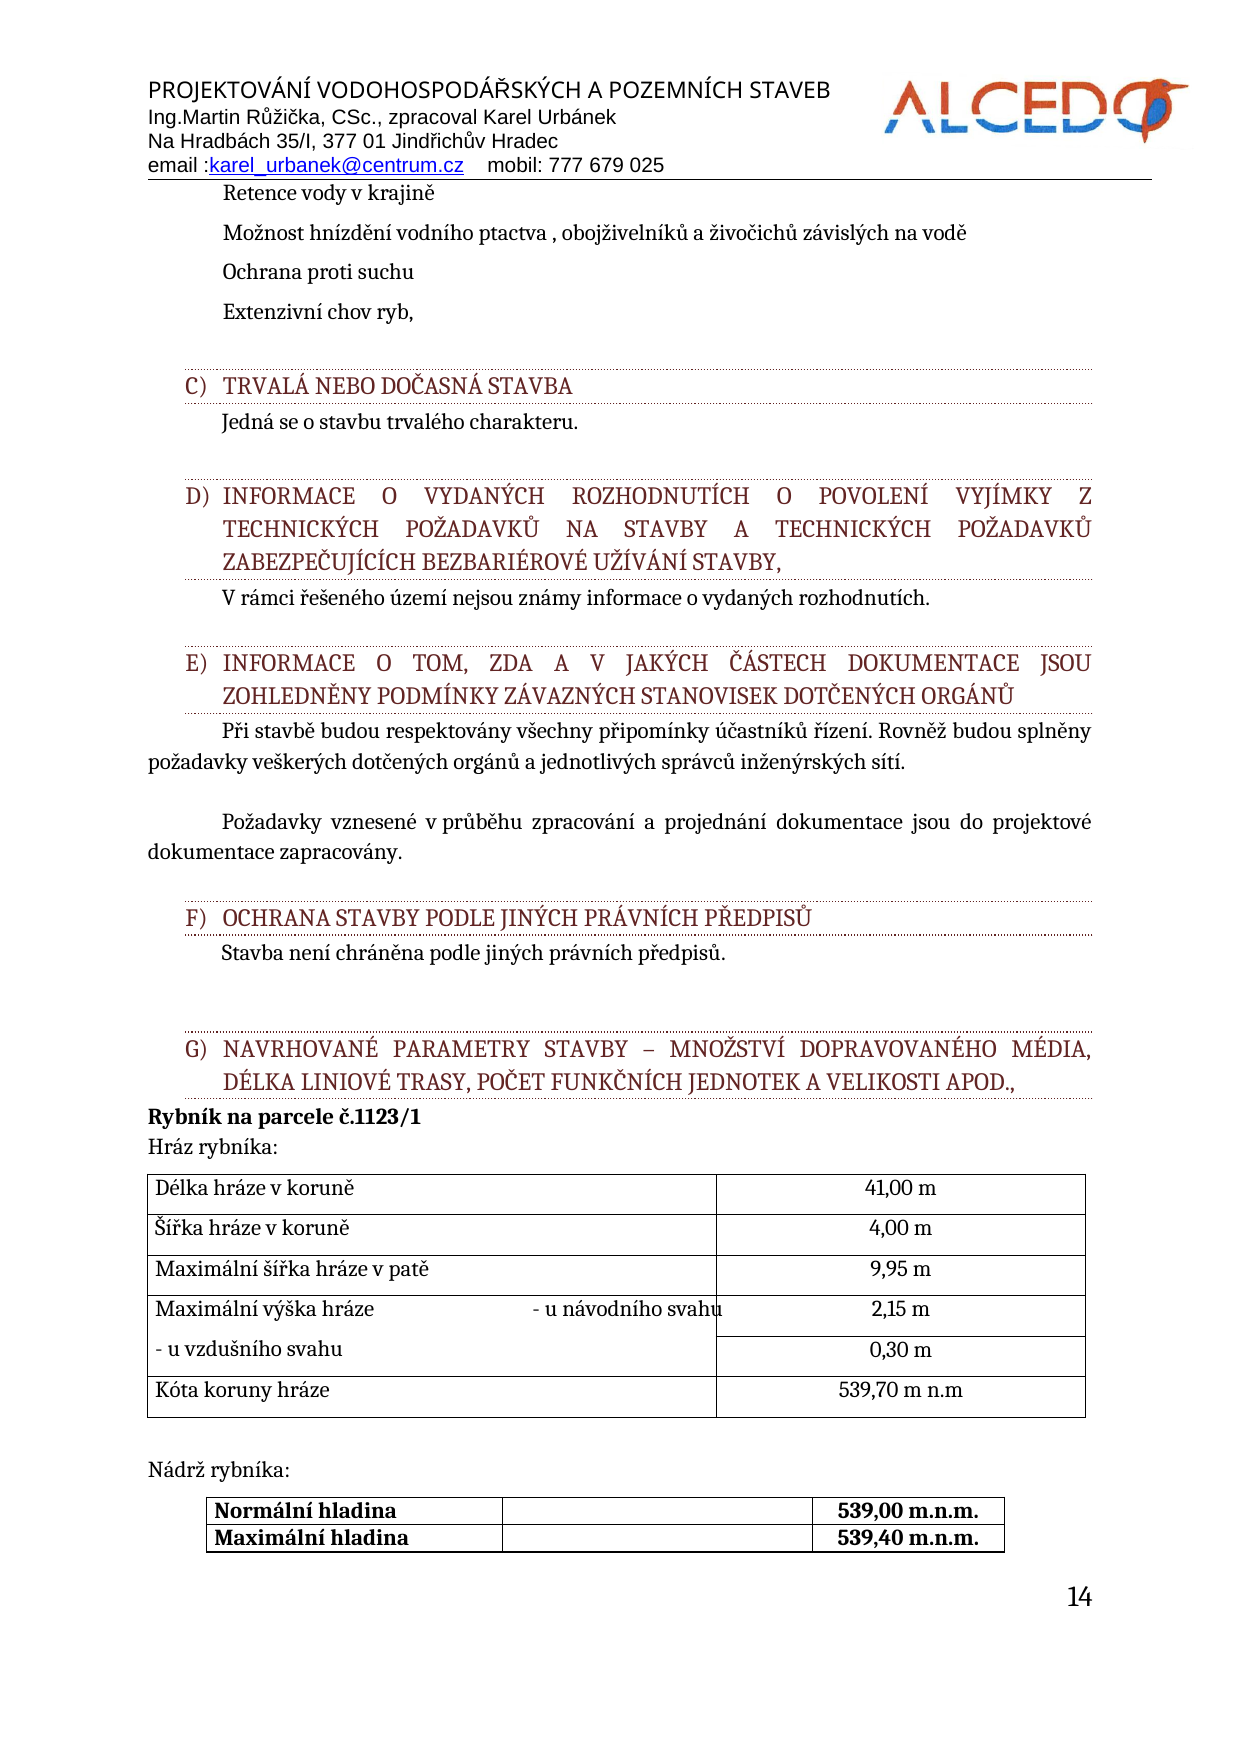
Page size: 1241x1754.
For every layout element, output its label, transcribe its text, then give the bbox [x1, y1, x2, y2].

text Nádrž rybníka: [148, 1457, 1092, 1483]
text V rámci řešeného území nejsou známy informace o vydaných rozhodnutích. [148, 584, 1092, 611]
table_header 539,00 m.n.m. [813, 1498, 1004, 1524]
table_cell 0,30 m [717, 1337, 1085, 1376]
table_cell 9,95 m [717, 1256, 1085, 1295]
table_cell Kóta koruny hráze [148, 1377, 716, 1417]
subtitle informace o tom, zda a v jakých částech dokumentace jsou zohledněny podmínky závazných stanovisek dotčených orgánů [185, 646, 1092, 714]
subtitle navrhované parametry stavby – množství dopravovaného média, délka liniové trasy, počet funkčních jednotek a velikosti apod., [185, 1031, 1092, 1099]
table_cell 539,70 m n.m [717, 1377, 1085, 1417]
text Hráz rybníka: [148, 1134, 1092, 1160]
table_header Délka hráze v koruně [148, 1175, 716, 1214]
text Jedná se o stavbu trvalého charakteru. [148, 408, 1092, 435]
text Retence vody v krajině [223, 180, 1092, 206]
picture [880, 72, 1195, 150]
subtitle ochrana stavby podle jiných právních předpisů [185, 901, 1092, 936]
table_header Normální hladina [207, 1498, 502, 1524]
text Rybník na parcele č.1123/1 [148, 1104, 1092, 1130]
text Možnost hnízdění vodního ptactva , obojživelníků a živočichů závislých na vodě [223, 219, 1092, 246]
table_header 41,00 m [717, 1175, 1085, 1214]
table_cell 539,40 m.n.m. [813, 1525, 1004, 1551]
text Požadavky vznesené v průběhu zpracování a projednání dokumentace jsou do projektové dokumentace zapracovány. [148, 809, 1092, 865]
text Stavba není chráněna podle jiných právních předpisů. [148, 940, 1092, 966]
table_cell Šířka hráze v koruně [148, 1215, 716, 1254]
table_header [503, 1498, 812, 1524]
table_cell Maximální hladina [207, 1525, 502, 1551]
text Extenzivní chov ryb, [223, 298, 1092, 325]
table_cell 4,00 m [717, 1215, 1085, 1254]
table_cell [503, 1525, 812, 1551]
table_cell Maximální výška hráze - u návodního svahu - u vzdušního svahu [148, 1296, 716, 1376]
text Při stavbě budou respektovány všechny připomínky účastníků řízení. Rovněž budou splněny požadavky veškerých dotčených orgánů a jednotlivých správců inženýrských sítí. [148, 718, 1092, 775]
subtitle trvalá nebo dočasná stavba [185, 369, 1092, 404]
text Ochrana proti suchu [223, 259, 1092, 285]
subtitle Informace o vydaných rozhodnutích o povolení vyjímky z technických požadavků na stavby a technických požadavků zabezpečujících bezbariérové užívání stavby, [185, 479, 1092, 580]
table_cell Maximální šířka hráze v patě [148, 1256, 716, 1295]
table_cell 2,15 m [717, 1296, 1085, 1336]
